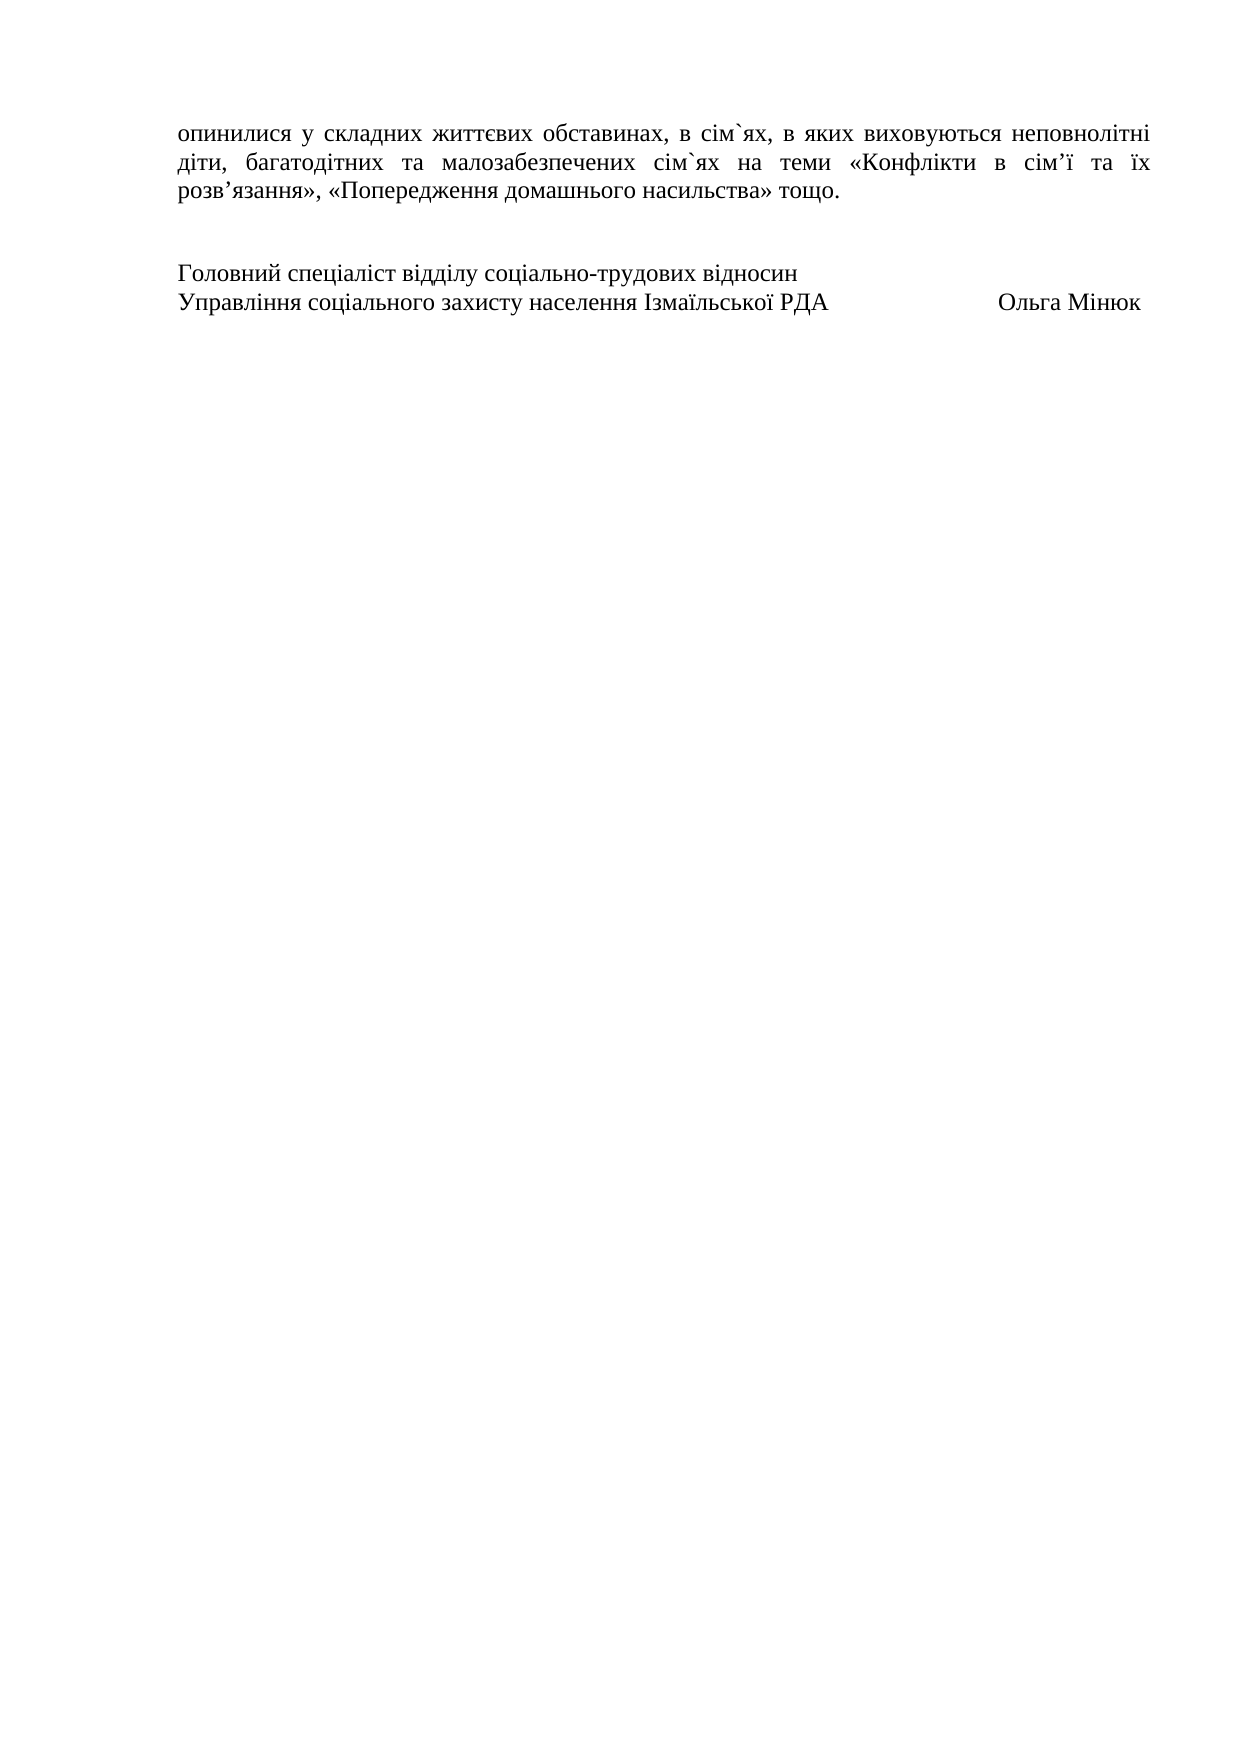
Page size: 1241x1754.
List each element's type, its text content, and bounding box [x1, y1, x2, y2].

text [177, 118, 1152, 204]
text Управління соціального захисту населення Ізмаїльської РДА Ольга Мінюк [177, 287, 1152, 316]
text Головний спеціаліст відділу соціально-трудових відносин [177, 258, 1152, 287]
